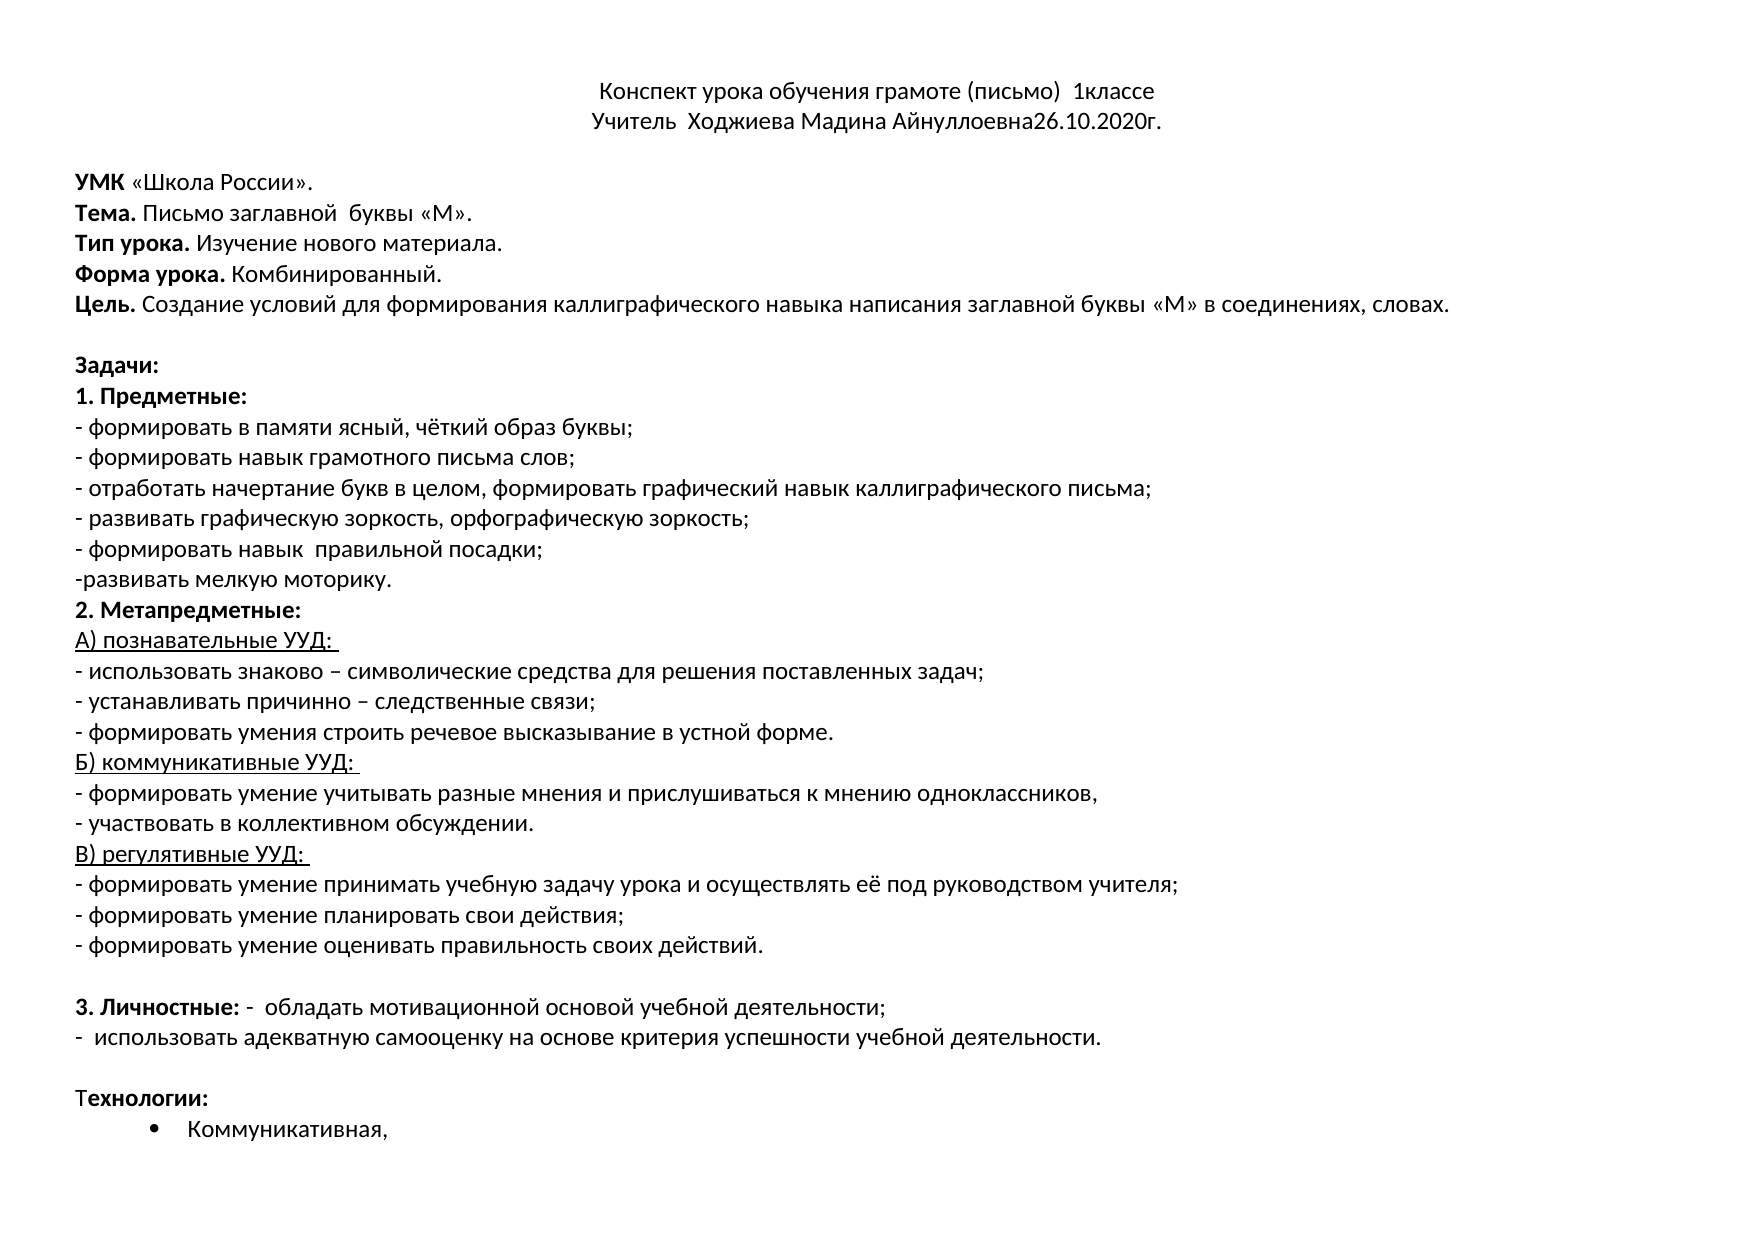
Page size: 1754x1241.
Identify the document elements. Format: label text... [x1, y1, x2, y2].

text Задачи: [75, 350, 1679, 380]
text -развивать мелкую моторику. [75, 563, 1679, 594]
text 1. Предметные: [75, 380, 1679, 411]
text - развивать графическую зоркость, орфографическую зоркость; [75, 502, 1679, 533]
text 3. Личностные: - обладать мотивационной основой учебной деятельности; - использовать адекватную самооценку на основе критерия успешности учебной деятельности. [75, 991, 1679, 1052]
text - формировать навык грамотного письма слов; [75, 441, 1679, 472]
text В) регулятивные УУД: [75, 838, 1679, 868]
text Конспект урока обучения грамоте (письмо) 1классе [75, 75, 1679, 106]
text - формировать умение принимать учебную задачу урока и осуществлять её под руководством учителя; [75, 868, 1679, 899]
text - отработать начертание букв в целом, формировать графический навык каллиграфического письма; [75, 472, 1679, 502]
text Форма урока. Комбинированный. [75, 258, 1679, 289]
text - использовать знаково – символические средства для решения поставленных задач; [75, 655, 1679, 685]
list Коммуникативная, [150, 1113, 1679, 1143]
text - формировать умение учитывать разные мнения и прислушиваться к мнению одноклассников, [75, 777, 1679, 807]
text Технологии: [75, 1082, 1679, 1113]
text Тема. Письмо заглавной буквы «М». [75, 197, 1679, 228]
text - формировать навык правильной посадки; [75, 533, 1679, 563]
text Цель. Создание условий для формирования каллиграфического навыка написания заглавной буквы «М» в соединениях, словах. [75, 289, 1679, 319]
text - устанавливать причинно – следственные связи; [75, 685, 1679, 716]
text - участвовать в коллективном обсуждении. [75, 807, 1679, 838]
text УМК «Школа России». [75, 167, 1679, 197]
text Учитель Ходжиева Мадина Айнуллоевна26.10.2020г. [75, 106, 1679, 136]
text Б) коммуникативные УУД: [75, 746, 1679, 777]
text - формировать в памяти ясный, чёткий образ буквы; [75, 411, 1679, 441]
text - формировать умение планировать свои действия; [75, 899, 1679, 929]
text 2. Метапредметные: [75, 594, 1679, 624]
text - формировать умения строить речевое высказывание в устной форме. [75, 716, 1679, 746]
text Тип урока. Изучение нового материала. [75, 228, 1679, 258]
text А) познавательные УУД: [75, 624, 1679, 655]
text - формировать умение оценивать правильность своих действий. [75, 929, 1679, 960]
